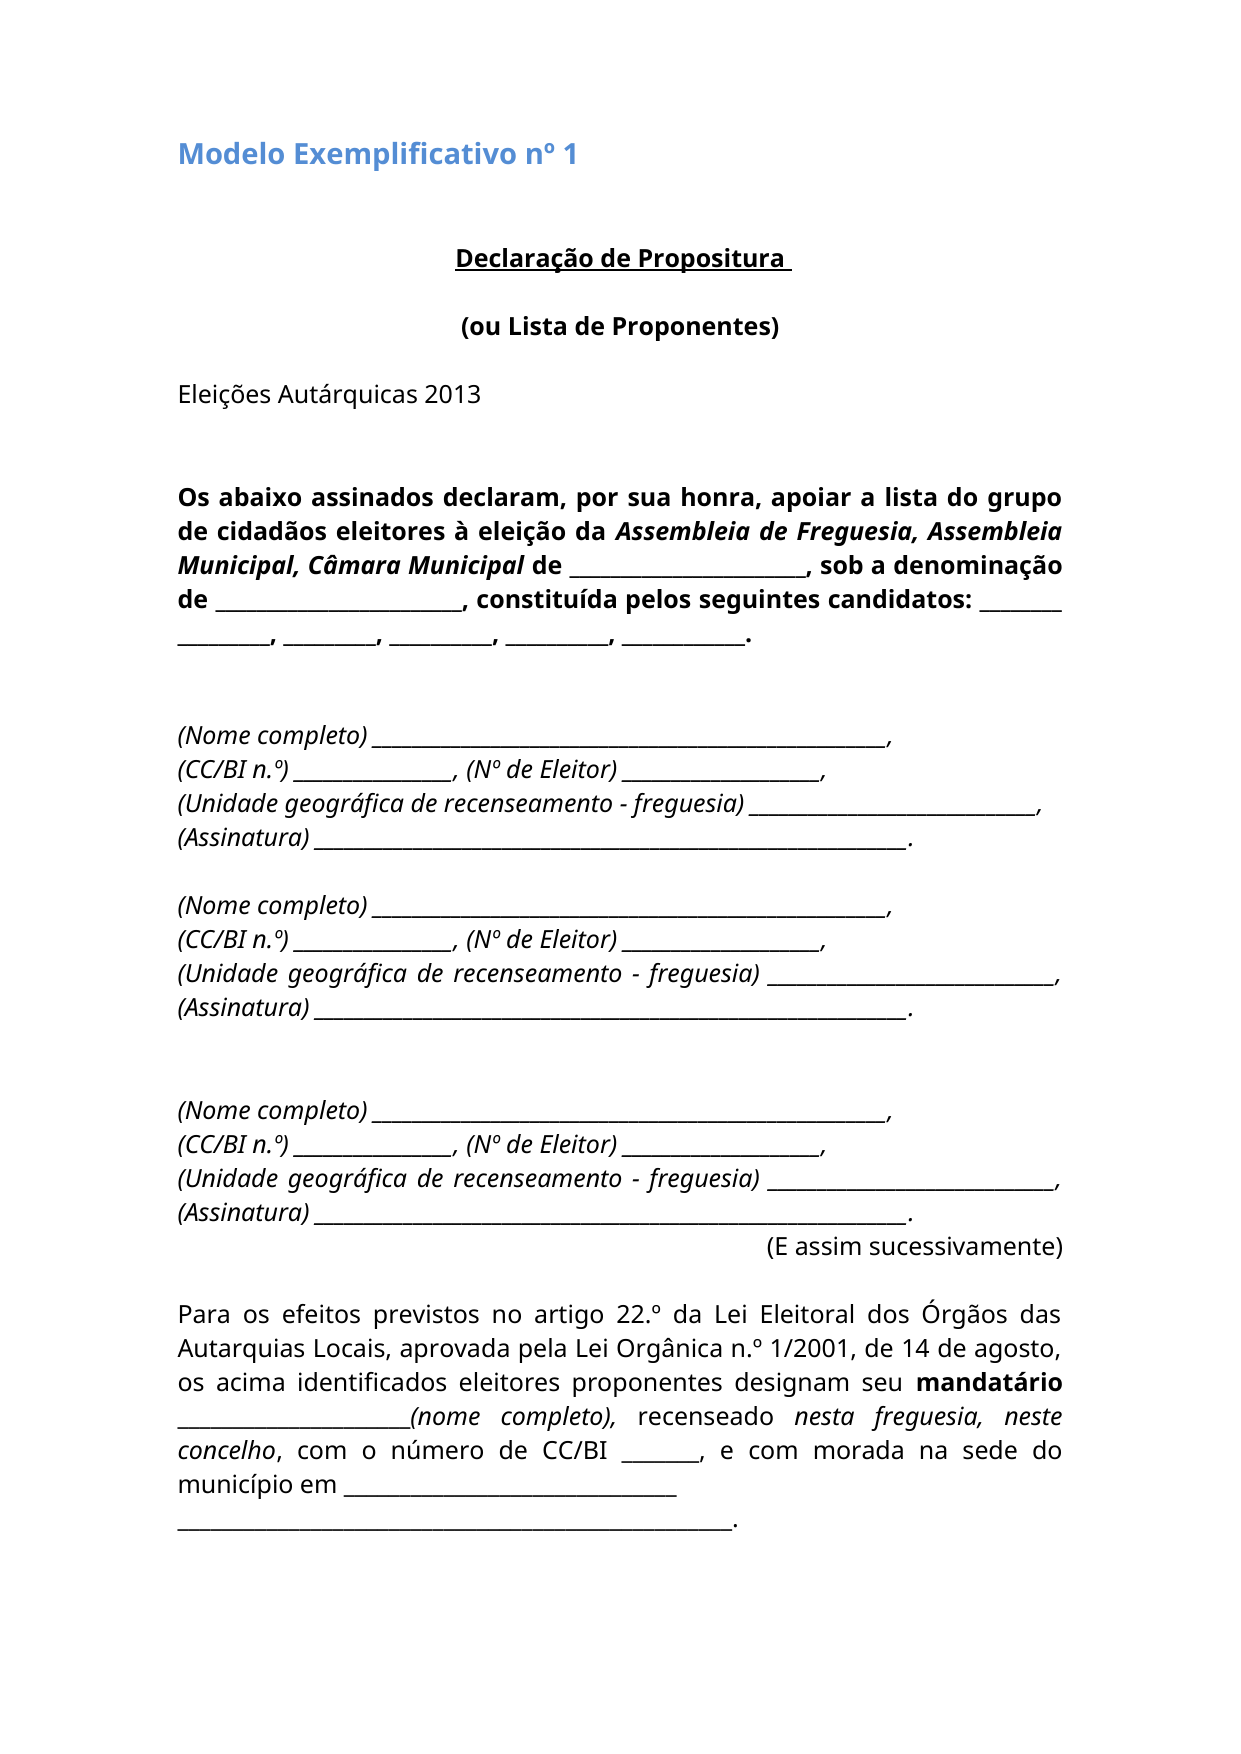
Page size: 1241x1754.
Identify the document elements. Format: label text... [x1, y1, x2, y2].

text (Nome completo) ____________________________________________________, [177, 718, 1063, 752]
text (Unidade geográfica de recenseamento - freguesia) _____________________________, (Assinatura) ____________________________________________________________. [177, 956, 1063, 1024]
text Modelo Exemplificativo nº 1 [177, 133, 1063, 173]
text (Nome completo) ____________________________________________________, [177, 888, 1063, 922]
text Para os efeitos previstos no artigo 22.º da Lei Eleitoral dos Órgãos das Autarquias Locais, aprovada pela Lei Orgânica n.º 1/2001, de 14 de agosto, os acima identificados eleitores proponentes designam seu mandatário _____________________(nome completo), recenseado nesta freguesia, neste concelho, com o número de CC/BI _______, e com morada na sede do município em ______________________________ [177, 1297, 1063, 1501]
text __________________________________________________. [177, 1501, 1063, 1535]
text (CC/BI n.º) ________________, (Nº de Eleitor) ____________________, [177, 752, 1063, 786]
text Declaração de Propositura [177, 241, 1063, 275]
text (Unidade geográfica de recenseamento - freguesia) _____________________________, (Assinatura) ____________________________________________________________. [177, 1160, 1063, 1228]
text (Unidade geográfica de recenseamento - freguesia) _____________________________, [177, 786, 1063, 820]
text (Nome completo) ____________________________________________________, [177, 1092, 1063, 1126]
text (ou Lista de Proponentes) [177, 309, 1063, 343]
text Eleições Autárquicas 2013 [177, 377, 1063, 411]
text (E assim sucessivamente) [177, 1228, 1063, 1263]
text Os abaixo assinados declaram, por sua honra, apoiar a lista do grupo de cidadãos eleitores à eleição da Assembleia de Freguesia, Assembleia Municipal, Câmara Municipal de _______________________, sob a denominação de ________________________, constituída pelos seguintes candidatos: ________ _________, _________, __________, __________, ____________. [177, 479, 1063, 649]
text (Assinatura) ____________________________________________________________. [177, 820, 1063, 854]
text (CC/BI n.º) ________________, (Nº de Eleitor) ____________________, [177, 1126, 1063, 1160]
text (CC/BI n.º) ________________, (Nº de Eleitor) ____________________, [177, 922, 1063, 956]
